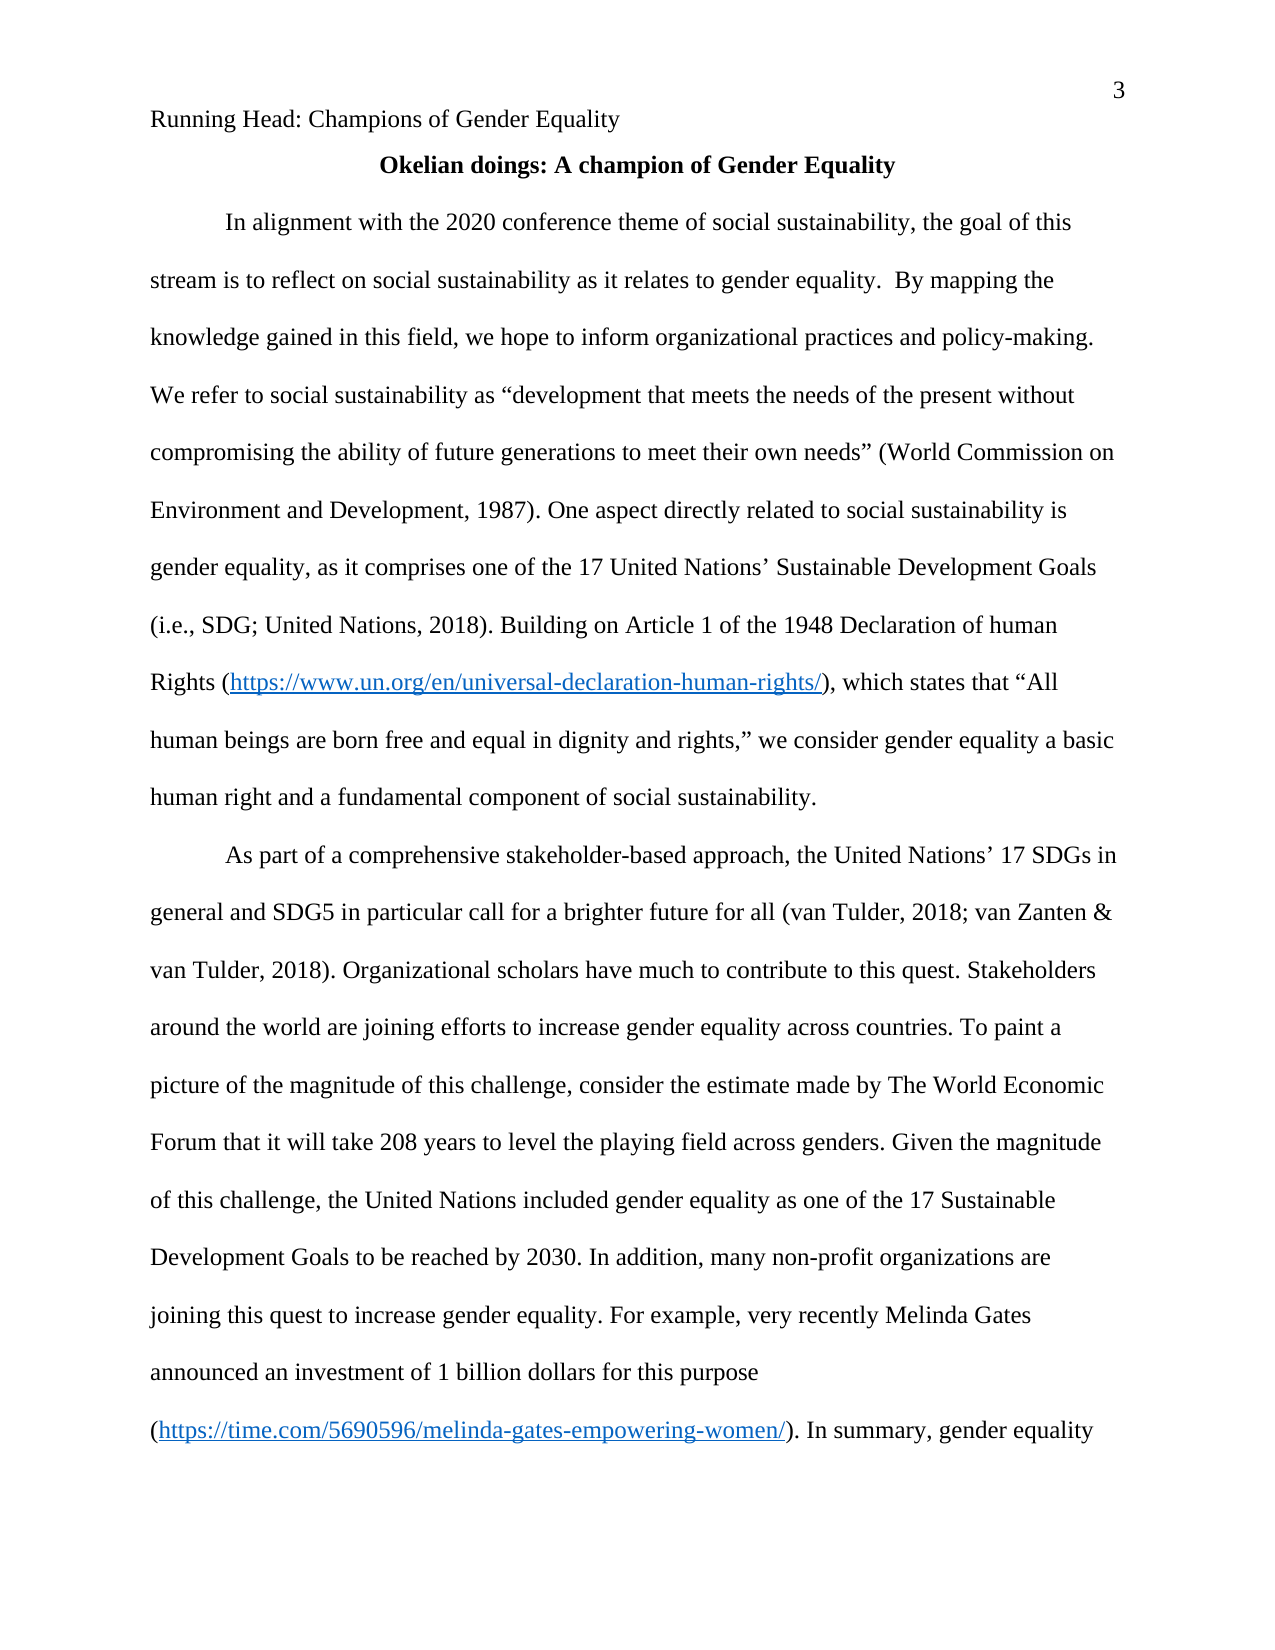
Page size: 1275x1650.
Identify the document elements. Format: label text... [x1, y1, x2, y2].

text Okelian doings: A champion of Gender Equality [150, 150, 1125, 179]
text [150, 840, 1125, 1444]
text In alignment with the 2020 conference theme of social sustainability, the goal of this stream is to reflect on social sustainability as it relates to gender equality. By mapping the knowledge gained in this field, we hope to inform organizational practices and policy-making. We refer to social sustainability as “development that meets the needs of the present without compromising the ability of future generations to meet their own needs” (World Commission on Environment and Development, 1987). One aspect directly related to social sustainability is gender equality, as it comprises one of the 17 United Nations’ Sustainable Development Goals (i.e., SDG; United Nations, 2018). Building on Article 1 of the 1948 Declaration of human Rights (https://www.un.org/en/universal-declaration-human-rights/), which states that “All human beings are born free and equal in dignity and rights,” we consider gender equality a basic human right and a fundamental component of social sustainability. [150, 207, 1125, 811]
